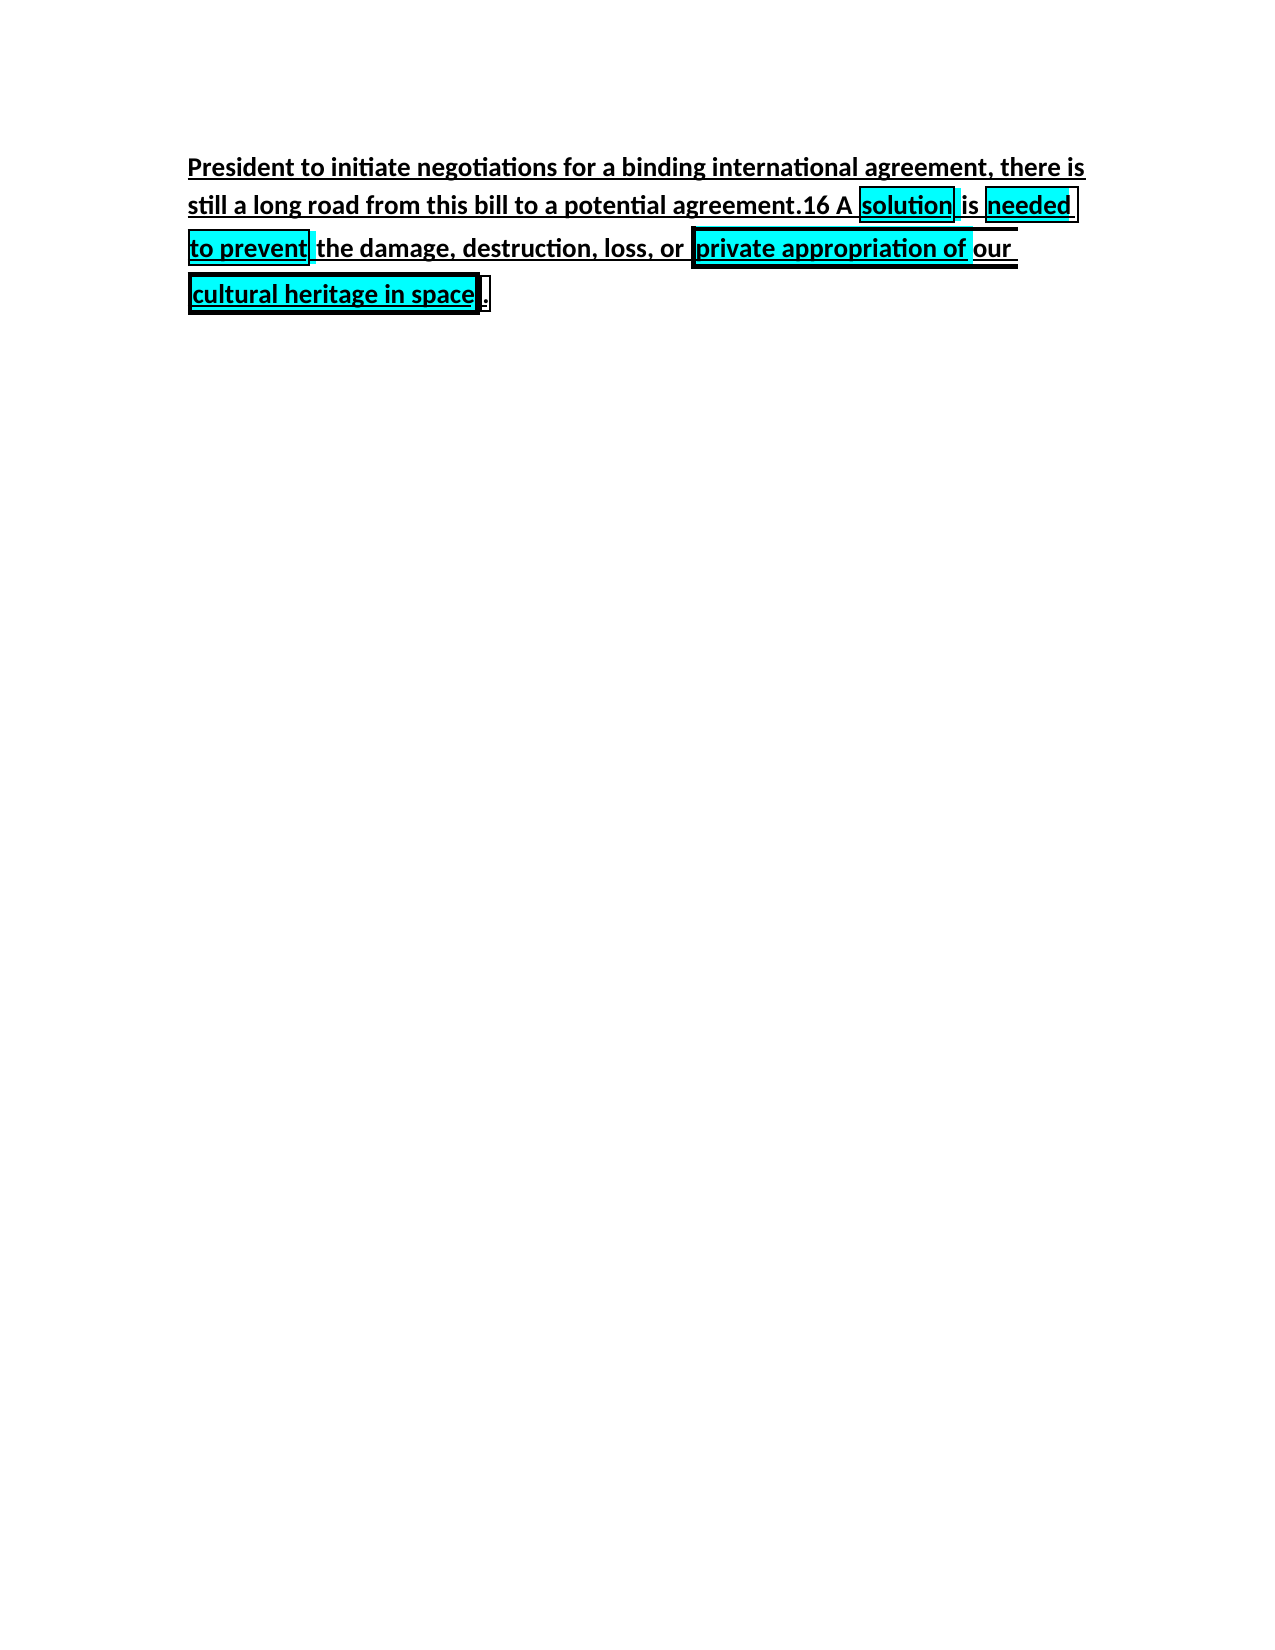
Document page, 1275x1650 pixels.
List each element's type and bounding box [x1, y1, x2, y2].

text [187, 150, 1087, 314]
